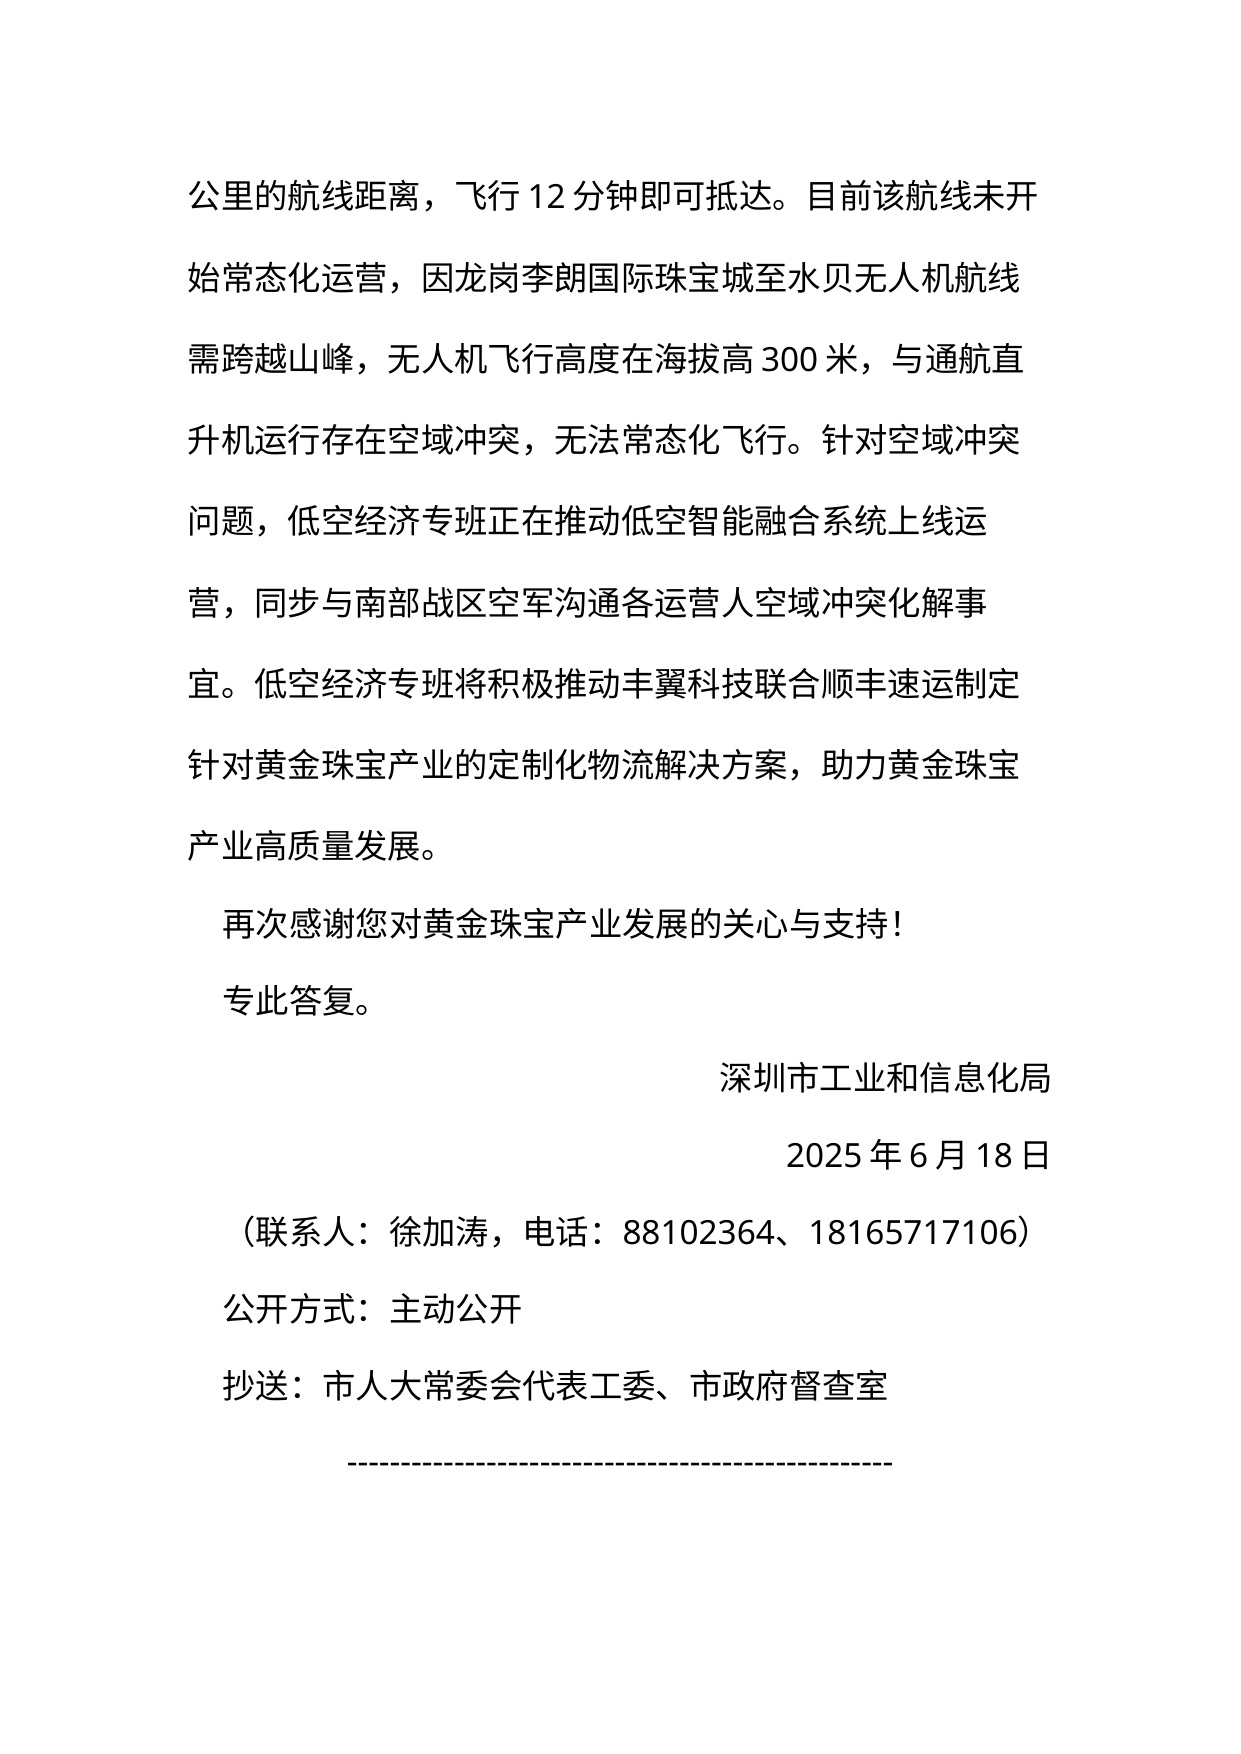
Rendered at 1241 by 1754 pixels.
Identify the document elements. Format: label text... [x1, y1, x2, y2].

text 抄送：市人大常委会代表工委、市政府督查室 [187, 1351, 1053, 1416]
text 再次感谢您对黄金珠宝产业发展的关心与支持！ [187, 889, 1053, 954]
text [187, 162, 1053, 877]
text --------------------------------------------------- [187, 1428, 1053, 1493]
text 专此答复。 [187, 966, 1053, 1031]
text 公开方式：主动公开 [187, 1274, 1053, 1339]
text （联系人：徐加涛，电话：88102364、18165717106） [187, 1197, 1053, 1262]
text 深圳市工业和信息化局 [187, 1043, 1053, 1108]
text 2025年6月18日 [187, 1120, 1053, 1185]
